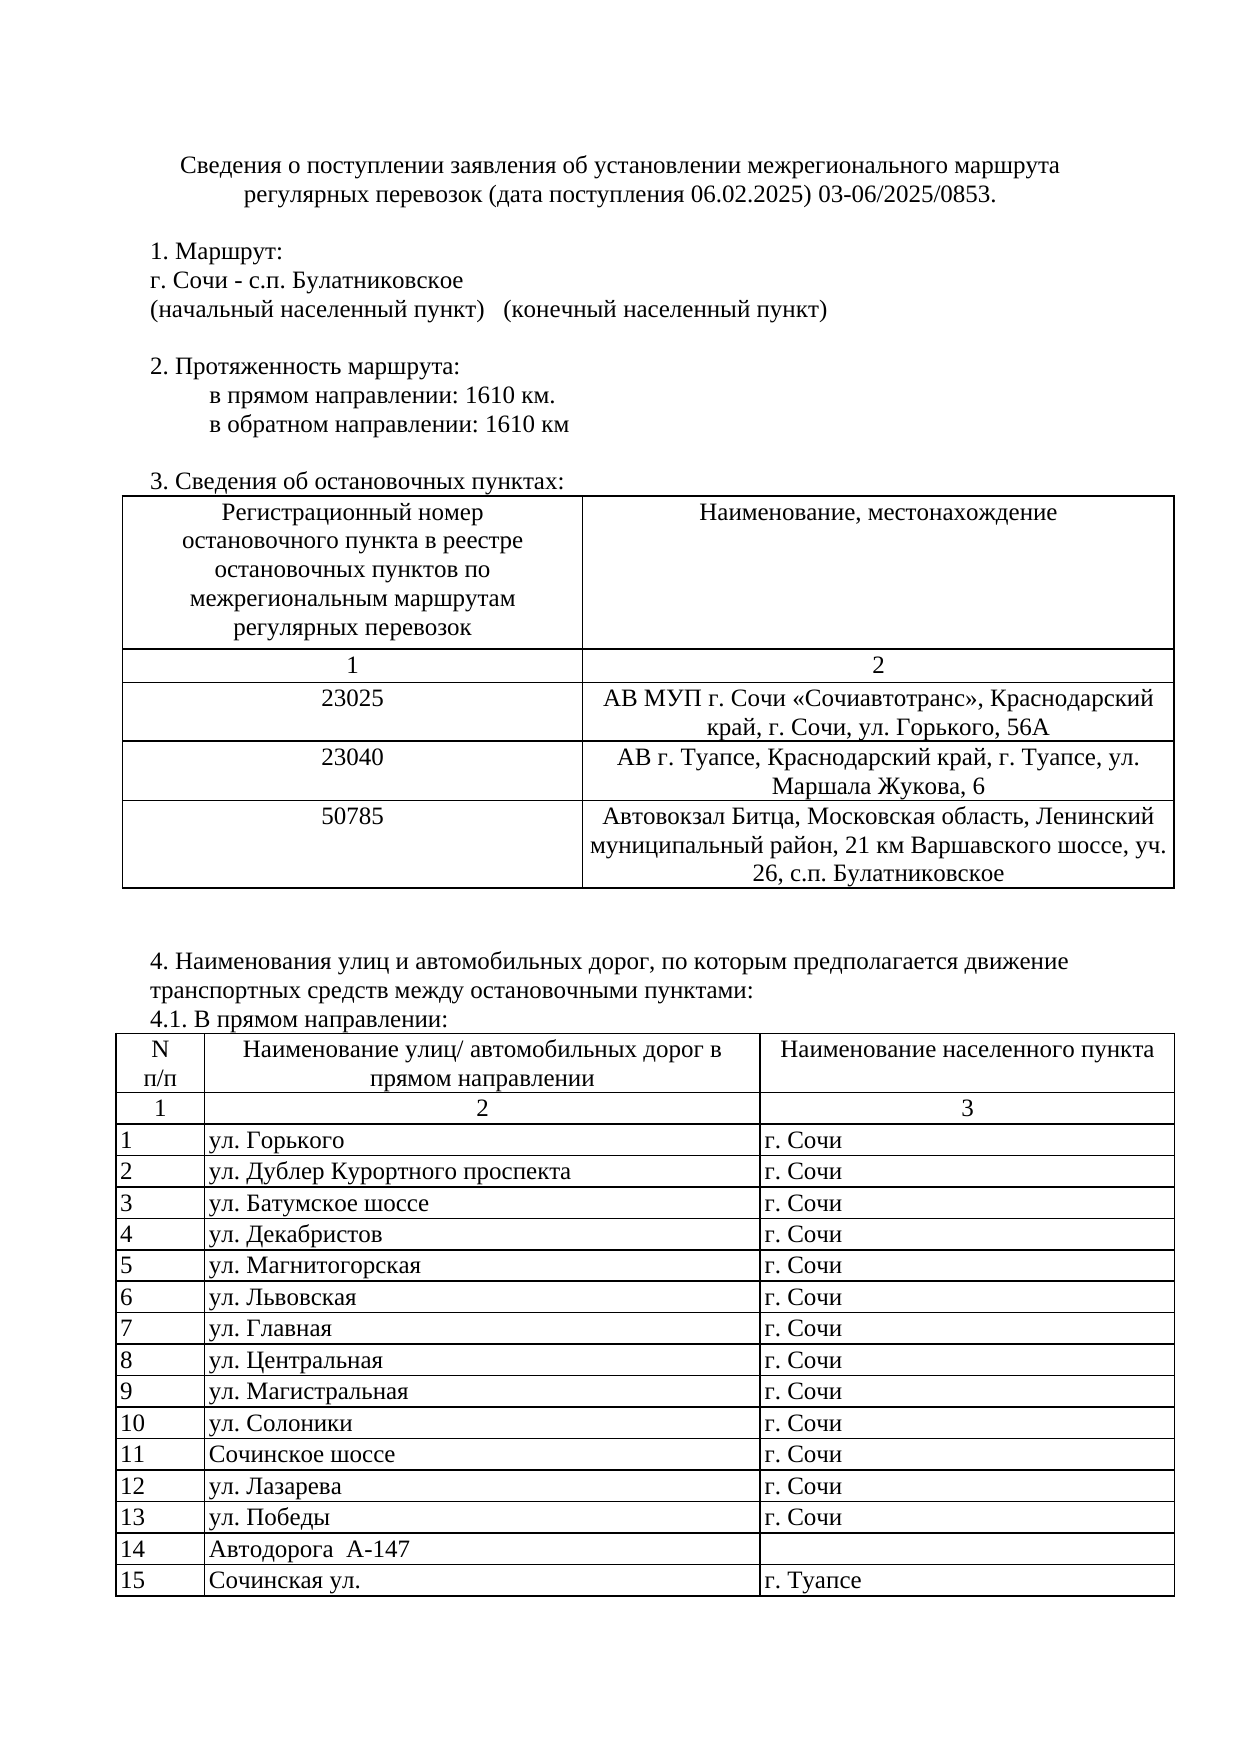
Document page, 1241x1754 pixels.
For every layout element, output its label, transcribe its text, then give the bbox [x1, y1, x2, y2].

table_cell г. Сочи [761, 1408, 1174, 1438]
table_header Регистрационный номер остановочного пункта в реестре остановочных пунктов по межрегиональным маршрутам регулярных перевозок [123, 497, 582, 648]
table_cell г. Сочи [761, 1219, 1174, 1249]
table_cell 14 [117, 1534, 204, 1563]
table_cell 4 [117, 1219, 204, 1249]
table_cell ул. Декабристов [205, 1219, 759, 1249]
table_cell 2 [583, 650, 1173, 681]
table_cell 1 [123, 650, 582, 681]
table_cell Сочинская ул. [205, 1565, 759, 1595]
text в прямом направлении: 1610 км. [150, 380, 1090, 409]
table_cell 23040 [123, 742, 582, 799]
table_cell 23025 [123, 683, 582, 740]
table_cell 10 [117, 1408, 204, 1438]
table_cell г. Сочи [761, 1502, 1174, 1532]
table_cell г. Сочи [761, 1156, 1174, 1186]
table_cell 50785 [123, 801, 582, 887]
table_cell ул. Магнитогорская [205, 1251, 759, 1280]
table_cell г. Туапсе [761, 1565, 1174, 1595]
text 1. Маршрут: [150, 236, 1090, 265]
text 3. Сведения об остановочных пунктах: [150, 466, 1090, 495]
table_cell 2 [117, 1156, 204, 1186]
table_cell АВ г. Туапсе, Краснодарский край, г. Туапсе, ул. Маршала Жукова, 6 [583, 742, 1173, 799]
text 4. Наименования улиц и автомобильных дорог, по которым предполагается движение транспортных средств между остановочными пунктами: [150, 946, 1090, 1004]
table_cell 7 [117, 1313, 204, 1343]
table_cell г. Сочи [761, 1125, 1174, 1154]
table_cell г. Сочи [761, 1188, 1174, 1217]
table_cell ул. Львовская [205, 1282, 759, 1312]
table_cell г. Сочи [761, 1313, 1174, 1343]
table_cell 13 [117, 1502, 204, 1532]
table_cell г. Сочи [761, 1439, 1174, 1469]
table_cell 8 [117, 1345, 204, 1375]
table_cell ул. Центральная [205, 1345, 759, 1375]
table_cell Автодорога А-147 [205, 1534, 759, 1563]
table_cell ул. Солоники [205, 1408, 759, 1438]
table_cell АВ МУП г. Сочи «Сочиавтотранс», Краснодарский край, г. Сочи, ул. Горького, 56А [583, 683, 1173, 740]
text Сведения о поступлении заявления об установлении межрегионального маршрута регулярных перевозок (дата поступления 06.02.2025) 03-06/2025/0853. [150, 150, 1090, 207]
table_cell 1 [117, 1093, 204, 1123]
table_cell ул. Горького [205, 1125, 759, 1154]
text в обратном направлении: 1610 км [150, 409, 1090, 437]
table_header N п/п [117, 1034, 204, 1092]
table_cell ул. Батумское шоссе [205, 1188, 759, 1217]
table_cell ул. Магистральная [205, 1376, 759, 1406]
table_cell ул. Главная [205, 1313, 759, 1343]
table_cell ул. Лазарева [205, 1471, 759, 1501]
table_cell ул. Победы [205, 1502, 759, 1532]
text 4.1. В прямом направлении: [150, 1004, 1090, 1033]
table_cell г. Сочи [761, 1251, 1174, 1280]
table_cell г. Сочи [761, 1282, 1174, 1312]
table_cell Сочинское шоссе [205, 1439, 759, 1469]
table_header Наименование улиц/ автомобильных дорог в прямом направлении [205, 1034, 759, 1092]
table_cell 6 [117, 1282, 204, 1312]
table_cell 9 [117, 1376, 204, 1406]
table_cell г. Сочи [761, 1471, 1174, 1501]
table_cell 3 [117, 1188, 204, 1217]
text 2. Протяженность маршрута: [150, 351, 1090, 380]
table_cell ул. Дублер Курортного проспекта [205, 1156, 759, 1186]
table_header Наименование, местонахождение [583, 497, 1173, 648]
table_cell 5 [117, 1251, 204, 1280]
table_cell Автовокзал Битца, Московская область, Ленинский муниципальный район, 21 км Варшавского шоссе, уч. 26, с.п. Булатниковское [583, 801, 1173, 887]
table_cell 1 [117, 1125, 204, 1154]
table_cell 2 [205, 1093, 759, 1123]
table_cell 12 [117, 1471, 204, 1501]
table_header Наименование населенного пункта [761, 1034, 1174, 1092]
table_cell г. Сочи [761, 1345, 1174, 1375]
table_cell 15 [117, 1565, 204, 1595]
text г. Сочи - с.п. Булатниковское [150, 265, 1090, 294]
table_cell [761, 1534, 1174, 1563]
table_cell 3 [761, 1093, 1174, 1123]
table_cell г. Сочи [761, 1376, 1174, 1406]
text (начальный населенный пункт) (конечный населенный пункт) [150, 294, 1090, 322]
table_cell 11 [117, 1439, 204, 1469]
